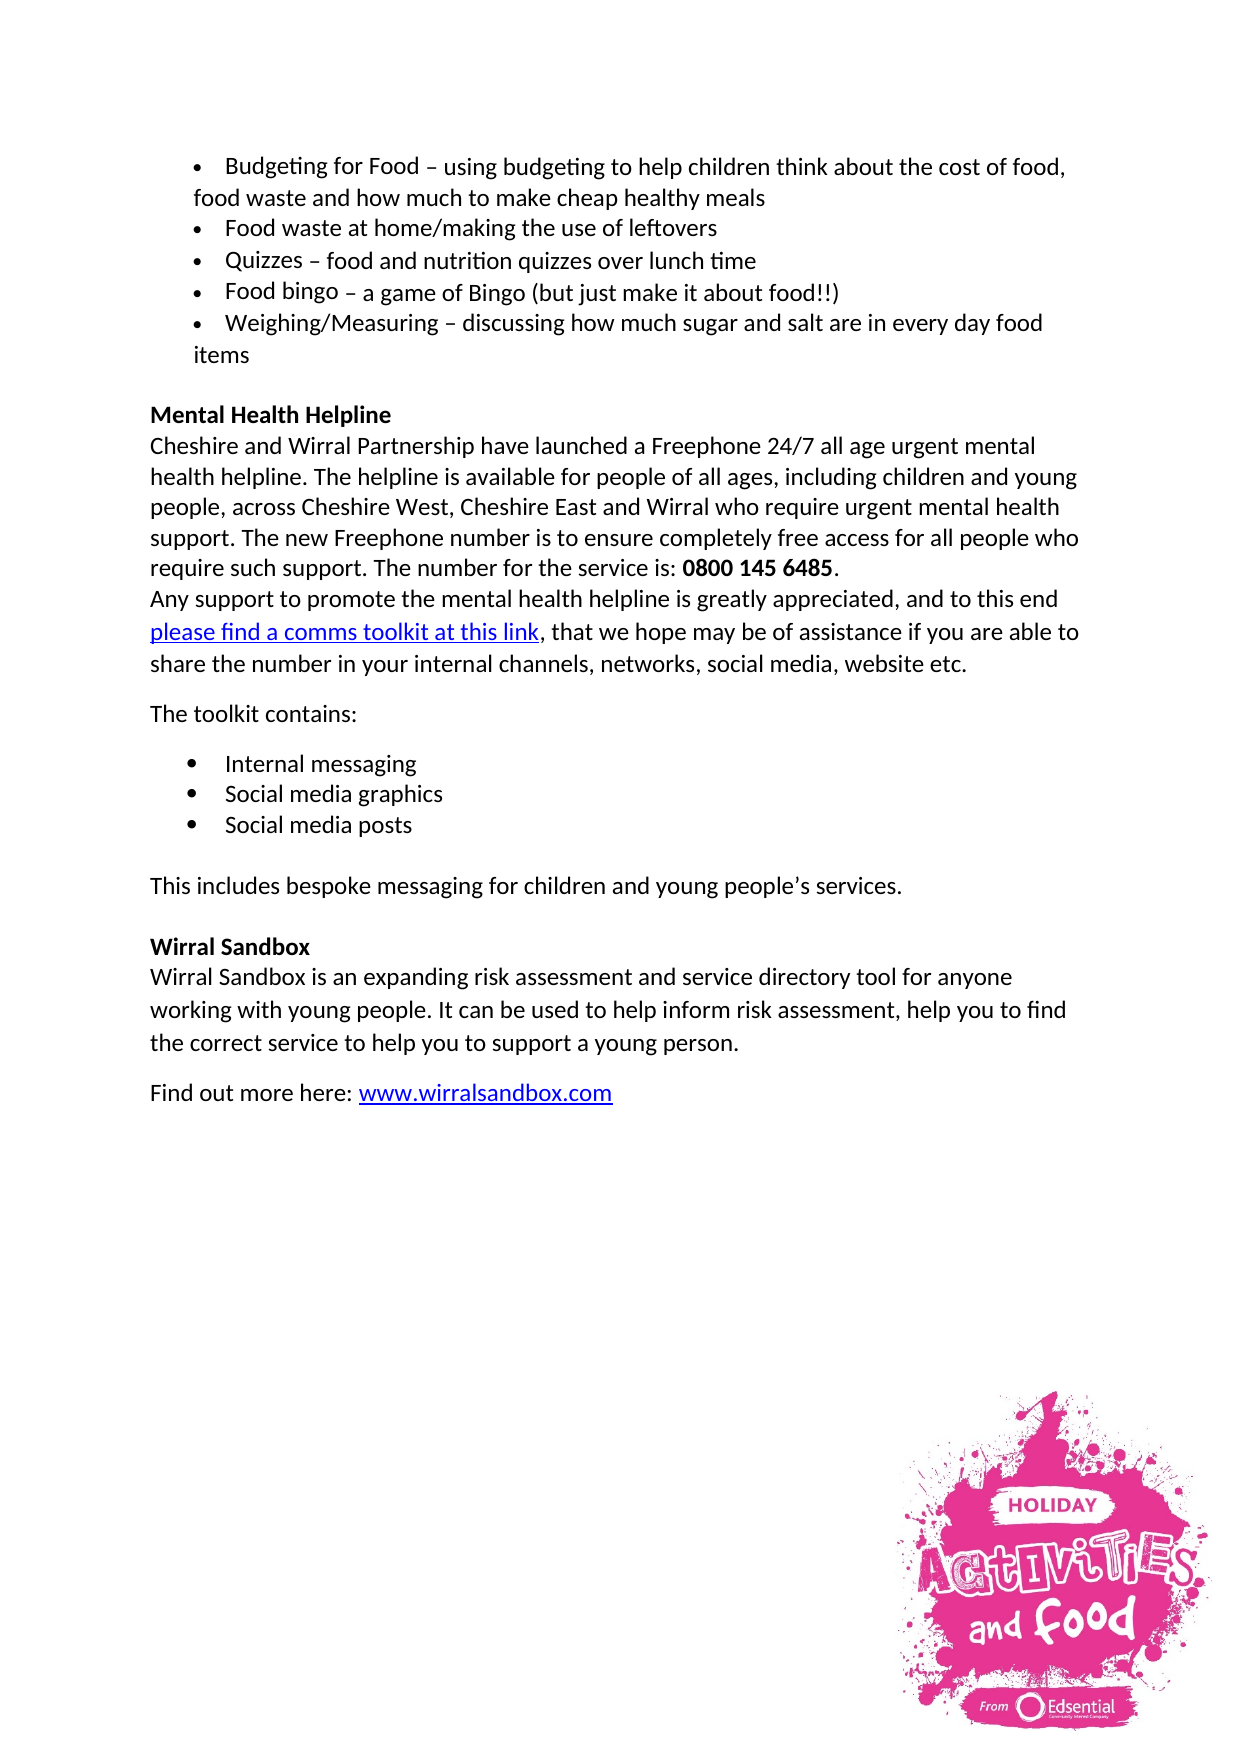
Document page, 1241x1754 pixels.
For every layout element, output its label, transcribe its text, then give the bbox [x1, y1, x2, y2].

list Internal messaging [187, 748, 1090, 778]
text Wirral Sandbox is an expanding risk assessment and service directory tool for anyone working with young people. It can be used to help inform risk assessment, help you to find the correct service to help you to support a young person. [150, 961, 1090, 1058]
text Wirral Sandbox [150, 931, 1090, 961]
picture [893, 1391, 1212, 1729]
text This includes bespoke messaging for children and young people’s services. [150, 870, 1090, 900]
list Social media graphics [187, 778, 1090, 809]
text Any support to promote the mental health helpline is greatly appreciated, and to this end please find a comms toolkit at this link, that we hope may be of assistance if you are able to share the number in your internal channels, networks, social media, website etc. [150, 583, 1090, 679]
list Food bingo​ – a game of Bingo (but just make it about food!!) [193, 276, 1090, 307]
text The toolkit contains: [150, 698, 1090, 729]
text Find out more here: www.wirralsandbox.com [150, 1077, 1090, 1107]
list Social media posts [187, 809, 1090, 839]
list Budgeting for Food ​– using budgeting to help children think about the cost of food, food waste and how much to make cheap healthy meals [193, 150, 1090, 212]
list Weighing/Measuring – discussing how much sugar and salt are in every day food items [193, 307, 1090, 371]
text Mental Health Helpline Cheshire and Wirral Partnership have launched a Freephone 24/7 all age urgent mental health helpline. The helpline is available for people of all ages, including children and young people, across Cheshire West, Cheshire East and Wirral who require urgent mental health support. The new Freephone number is to ensure completely free access for all people who require such support. The number for the service is: 0800 145 6485. [150, 400, 1090, 583]
list Quizzes​ – food and nutrition quizzes over lunch time [193, 244, 1090, 276]
list Food waste at home/making the use of leftovers​ [193, 212, 1090, 244]
